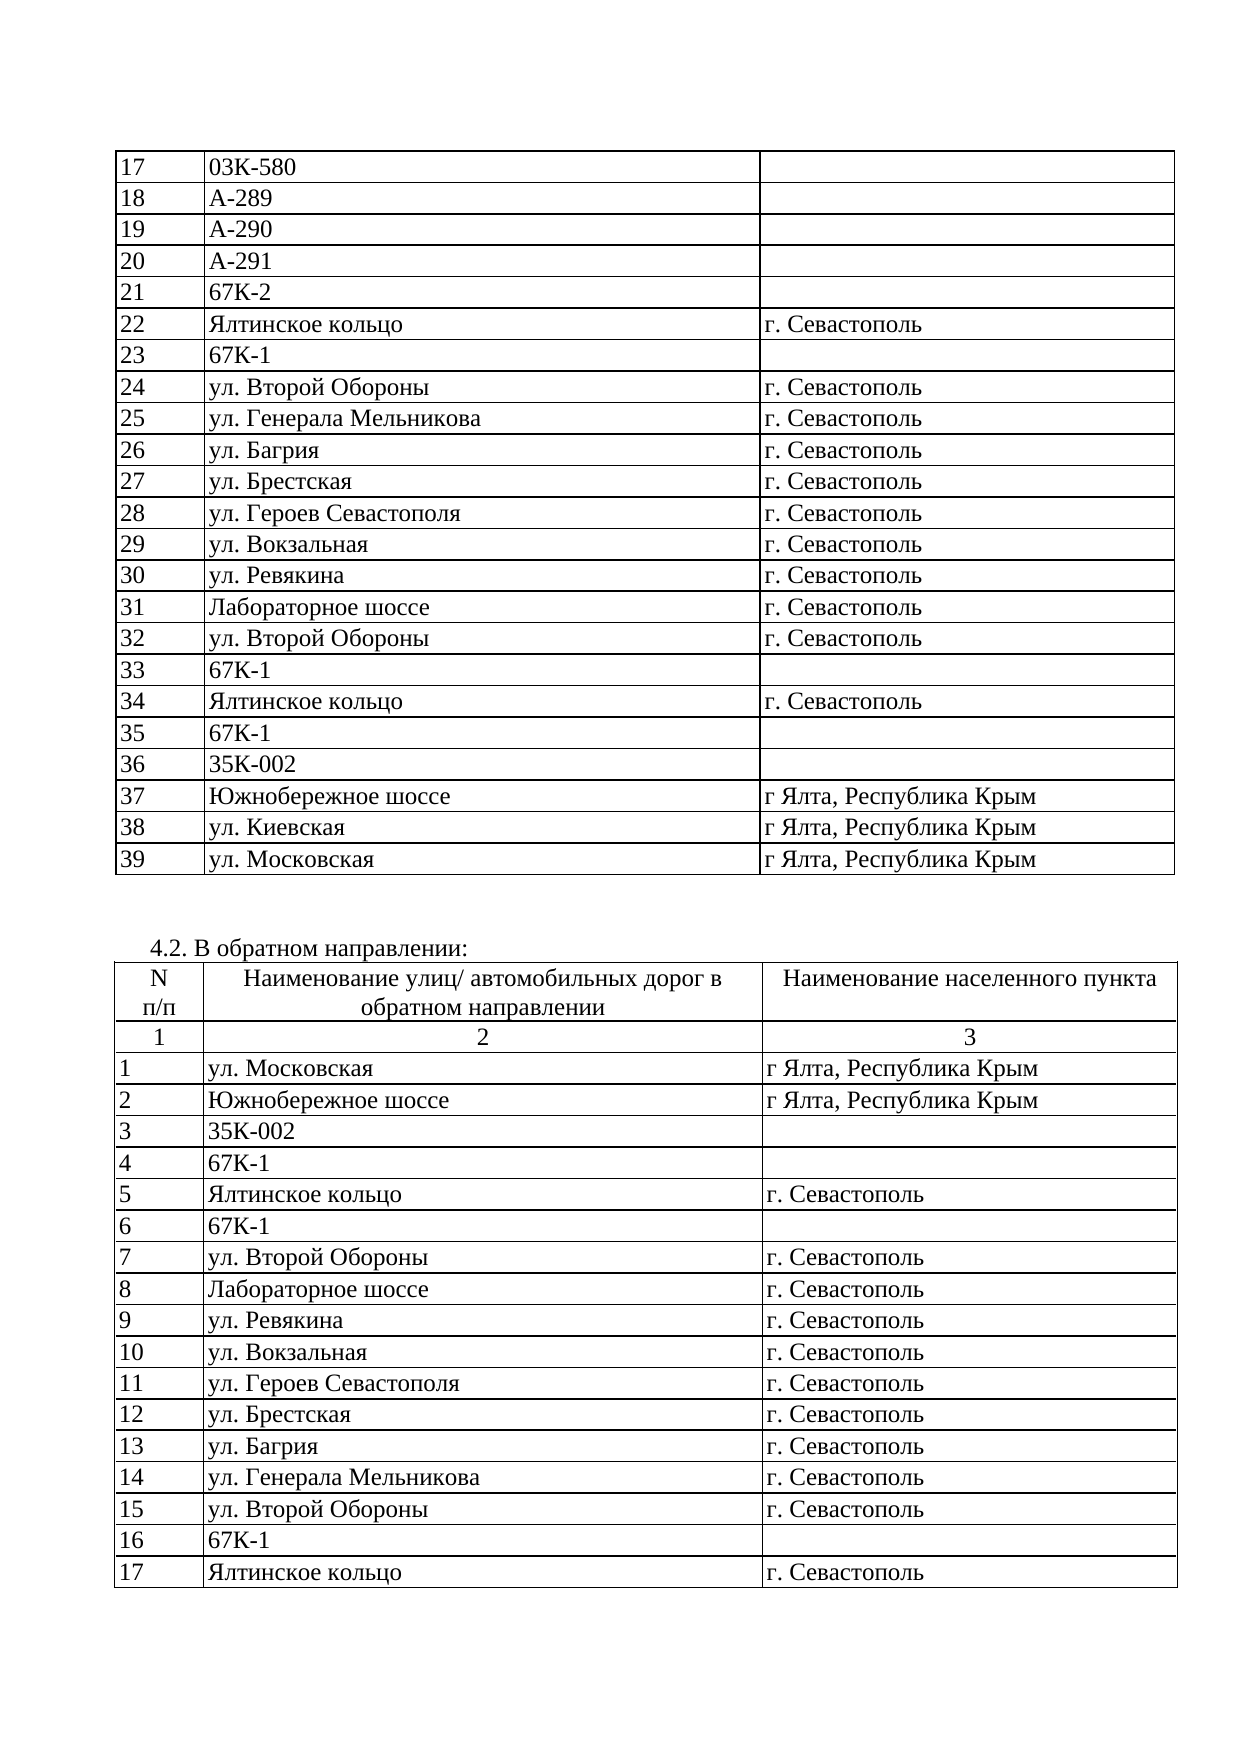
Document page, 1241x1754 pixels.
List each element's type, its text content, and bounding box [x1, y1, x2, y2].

table_cell ул. Второй Обороны [204, 1242, 762, 1272]
table_cell г Ялта, Республика Крым [761, 844, 1174, 873]
table_cell 21 [117, 277, 204, 307]
table_cell г. Севастополь [763, 1272, 1177, 1303]
table_cell г Ялта, Республика Крым [763, 1052, 1177, 1083]
table_cell ул. Героев Севастополя [204, 1368, 762, 1398]
table_cell 67К-2 [205, 277, 759, 307]
table_cell г. Севастополь [761, 309, 1174, 339]
table_cell 17 [117, 152, 204, 181]
table_cell 20 [117, 246, 204, 276]
table_cell ул. Багрия [205, 435, 759, 464]
text 4.2. В обратном направлении: [150, 933, 1090, 961]
table_cell ул. Московская [204, 1053, 762, 1083]
table_cell г. Севастополь [761, 623, 1174, 653]
table_header Наименование улиц/ автомобильных дорог в обратном направлении [204, 963, 762, 1020]
table_cell А-290 [205, 215, 759, 244]
table_cell 35 [117, 718, 204, 748]
table_cell 38 [117, 812, 204, 842]
table_cell г. Севастополь [763, 1492, 1177, 1524]
table_cell [763, 1524, 1177, 1555]
table_cell г. Севастополь [763, 1555, 1177, 1587]
table_cell 67К-1 [204, 1525, 762, 1555]
table_cell [761, 246, 1174, 276]
table_cell 32 [117, 623, 204, 653]
table_cell г. Севастополь [763, 1461, 1177, 1492]
table_cell [761, 152, 1174, 181]
table_cell г. Севастополь [763, 1398, 1177, 1429]
table_cell г Ялта, Республика Крым [761, 781, 1174, 811]
table_cell 67К-1 [205, 718, 759, 748]
table_cell Южнобережное шоссе [205, 781, 759, 811]
table_cell 27 [117, 466, 204, 496]
table_cell 10 [115, 1336, 203, 1366]
table_cell 9 [115, 1305, 203, 1335]
table_cell г. Севастополь [761, 529, 1174, 559]
table_cell 15 [115, 1493, 203, 1524]
table_cell 14 [115, 1462, 203, 1492]
table_cell 12 [115, 1399, 203, 1429]
table_cell г. Севастополь [761, 435, 1174, 464]
table_cell ул. Московская [205, 844, 759, 873]
table_cell г. Севастополь [761, 686, 1174, 716]
table_cell 16 [115, 1525, 203, 1555]
table_cell ул. Второй Обороны [204, 1494, 762, 1524]
table_cell г. Севастополь [763, 1304, 1177, 1335]
table_cell г. Севастополь [761, 498, 1174, 527]
table_cell 37 [117, 781, 204, 811]
table_cell 24 [117, 372, 204, 402]
table_cell [761, 215, 1174, 244]
table_cell 33 [117, 655, 204, 685]
table_cell [763, 1146, 1177, 1178]
table_cell 3 [763, 1020, 1177, 1052]
table_cell [761, 340, 1174, 370]
table_cell 25 [117, 403, 204, 433]
table_cell г. Севастополь [761, 561, 1174, 590]
table_cell 4 [115, 1147, 203, 1178]
table_cell 17 [115, 1556, 203, 1587]
table_cell ул. Ревякина [204, 1305, 762, 1335]
table_cell г. Севастополь [761, 592, 1174, 622]
table_cell ул. Брестская [205, 466, 759, 496]
table_cell ул. Генерала Мельникова [205, 403, 759, 433]
table_cell 67К-1 [205, 655, 759, 685]
table_cell г. Севастополь [763, 1429, 1177, 1461]
table_cell 2 [204, 1022, 762, 1052]
table_cell 22 [117, 309, 204, 339]
table_cell [763, 1115, 1177, 1146]
table_cell 31 [117, 592, 204, 622]
table_cell 7 [115, 1242, 203, 1272]
table_cell 23 [117, 340, 204, 370]
table_cell Ялтинское кольцо [205, 686, 759, 716]
table_cell г. Севастополь [763, 1178, 1177, 1209]
table_cell ул. Героев Севастополя [205, 498, 759, 527]
table_cell 34 [117, 686, 204, 716]
table_cell ул. Киевская [205, 812, 759, 842]
table_cell Южнобережное шоссе [204, 1085, 762, 1115]
table_cell г. Севастополь [761, 403, 1174, 433]
table_cell ул. Багрия [204, 1431, 762, 1461]
table_cell 6 [115, 1210, 203, 1241]
table_cell [761, 277, 1174, 307]
table_header N п/п [115, 963, 203, 1020]
table_cell Ялтинское кольцо [205, 309, 759, 339]
table_cell [761, 183, 1174, 213]
table_cell ул. Второй Обороны [205, 623, 759, 653]
table_cell 35К-002 [205, 749, 759, 779]
table_cell ул. Генерала Мельникова [204, 1462, 762, 1492]
table_cell Лабораторное шоссе [204, 1274, 762, 1303]
table_cell 26 [117, 435, 204, 464]
table_cell А-291 [205, 246, 759, 276]
table_cell 8 [115, 1273, 203, 1303]
table_cell 5 [115, 1179, 203, 1209]
table_cell 13 [115, 1430, 203, 1461]
table_cell 2 [115, 1084, 203, 1115]
table_cell ул. Вокзальная [204, 1337, 762, 1366]
table_cell 3 [115, 1116, 203, 1146]
table_cell А-289 [205, 183, 759, 213]
table_cell г Ялта, Республика Крым [763, 1083, 1177, 1115]
table_cell ул. Вокзальная [205, 529, 759, 559]
table_cell г. Севастополь [761, 466, 1174, 496]
table_cell г. Севастополь [763, 1335, 1177, 1366]
table_cell 19 [117, 215, 204, 244]
table_cell 67К-1 [204, 1211, 762, 1241]
table_cell ул. Ревякина [205, 561, 759, 590]
table_cell 03К-580 [205, 152, 759, 181]
table_cell [763, 1209, 1177, 1241]
table_cell Ялтинское кольцо [204, 1557, 762, 1587]
table_cell 29 [117, 529, 204, 559]
table_cell 67К-1 [204, 1148, 762, 1178]
table_header Наименование населенного пункта [763, 963, 1177, 1020]
table_cell ул. Второй Обороны [205, 372, 759, 402]
table_cell ул. Брестская [204, 1400, 762, 1429]
table_cell 28 [117, 498, 204, 527]
table_cell 1 [115, 1021, 203, 1052]
table_cell 11 [115, 1368, 203, 1398]
table_cell 18 [117, 183, 204, 213]
table_cell 1 [115, 1053, 203, 1083]
table_cell [761, 718, 1174, 748]
table_cell Лабораторное шоссе [205, 592, 759, 622]
table_cell 35К-002 [204, 1116, 762, 1146]
table_cell 36 [117, 749, 204, 779]
table_cell 30 [117, 561, 204, 590]
table_cell г. Севастополь [763, 1241, 1177, 1272]
table_cell [761, 655, 1174, 685]
table_cell 39 [117, 844, 204, 873]
table_cell [761, 749, 1174, 779]
table_cell Ялтинское кольцо [204, 1179, 762, 1209]
table_cell 67К-1 [205, 340, 759, 370]
table_cell г. Севастополь [763, 1366, 1177, 1398]
table_cell г. Севастополь [761, 372, 1174, 402]
table_cell г Ялта, Республика Крым [761, 812, 1174, 842]
